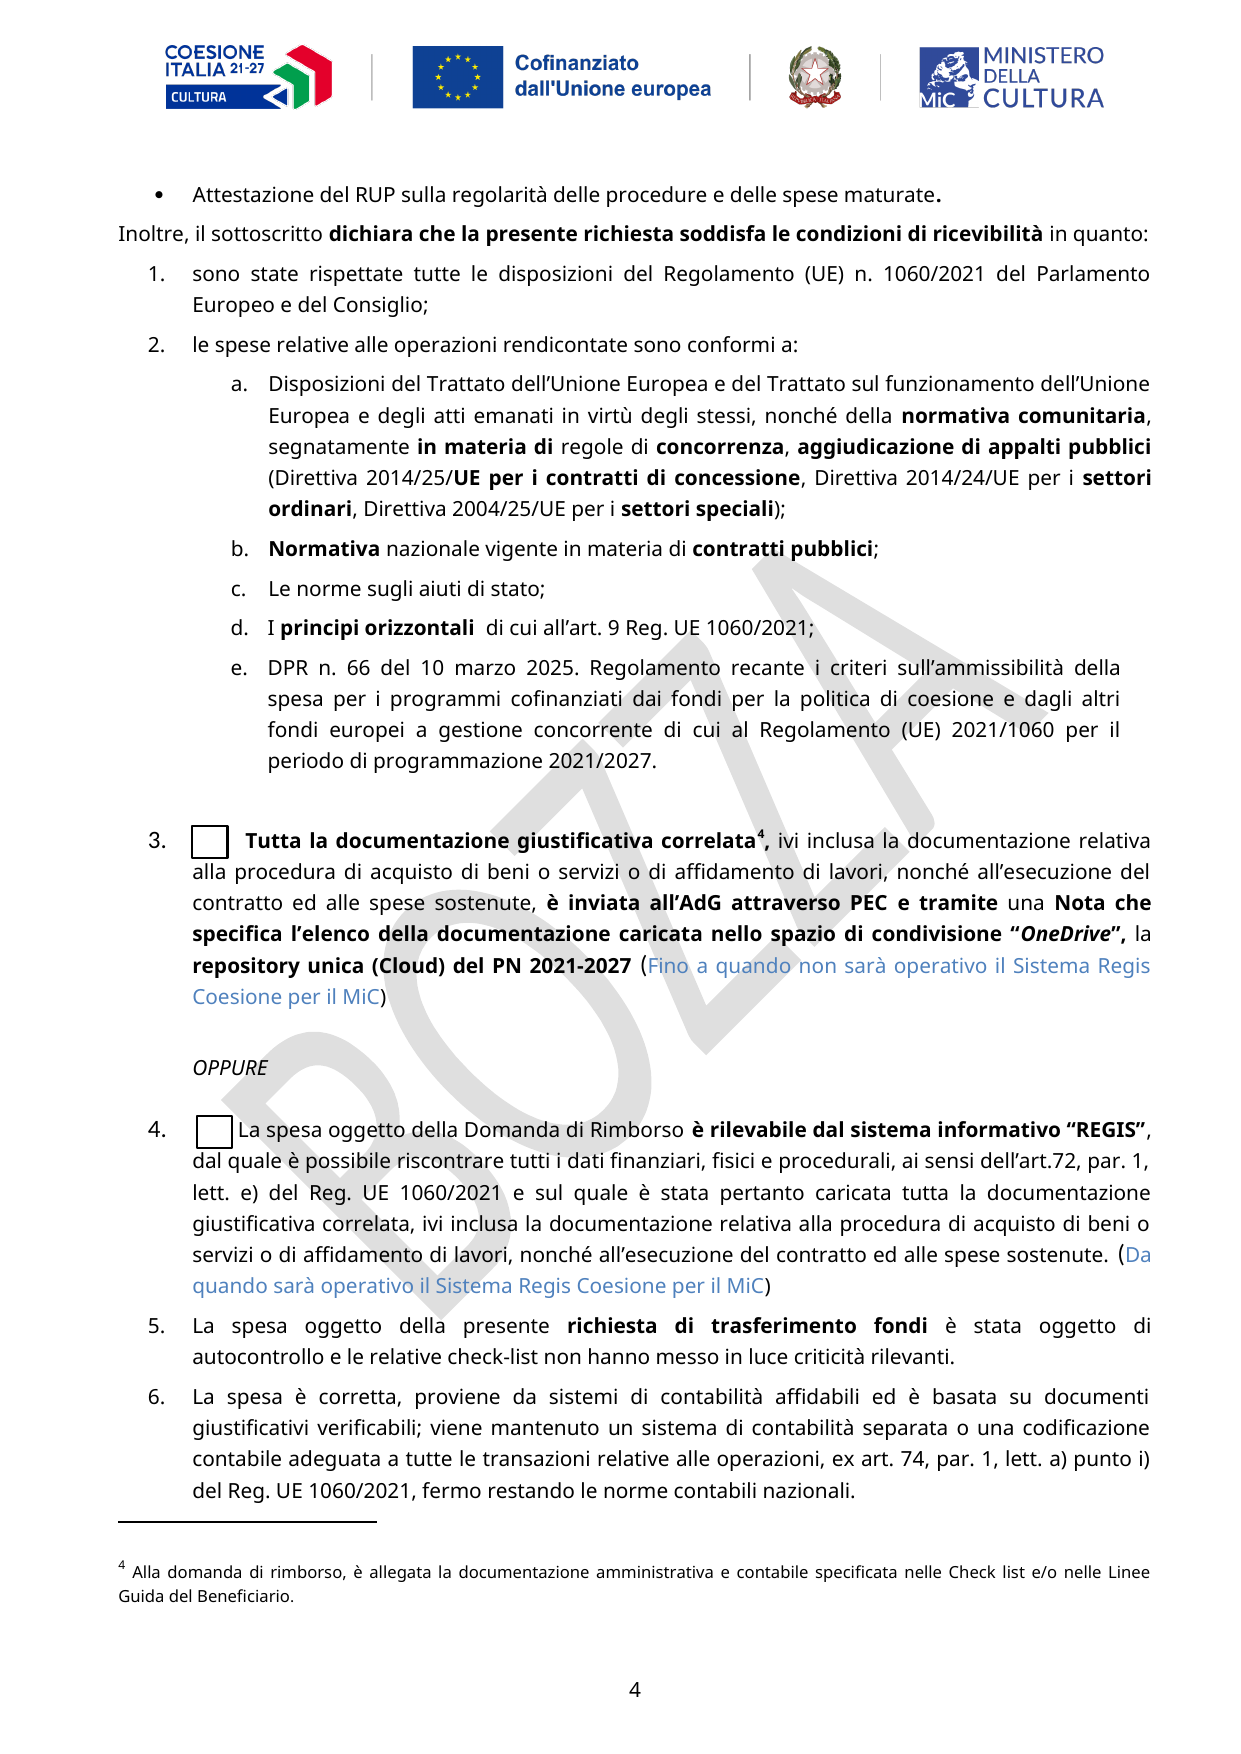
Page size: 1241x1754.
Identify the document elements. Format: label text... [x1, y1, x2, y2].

text Inoltre, il sottoscritto dichiara che la presente richiesta soddisfa le condizioni di ricevibilità in quanto: [118, 217, 1152, 248]
list Tutta la documentazione giustificativa correlata, ivi inclusa la documentazione relativa alla procedura di acquisto di beni o servizi o di affidamento di lavori, nonché all’esecuzione del contratto ed alle spese sostenute, è inviata all’AdG attraverso PEC e tramite una Nota che specifica l’elenco della documentazione caricata nello spazio di condivisione “OneDrive”, la repository unica (Cloud) del PN 2021-2027 (Fino a quando non sarà operativo il Sistema Regis Coesione per il MiC) [148, 823, 1152, 1011]
list I principi orizzontali di cui all’art. 9 Reg. UE 1060/2021; [230, 611, 1152, 642]
list Le norme sugli aiuti di stato; [231, 571, 1152, 602]
list OPPURE [192, 1050, 1152, 1081]
list La spesa è corretta, proviene da sistemi di contabilità affidabili ed è basata su documenti giustificativi verificabili; viene mantenuto un sistema di contabilità separata o una codificazione contabile adeguata a tutte le transazioni relative alle operazioni, ex art. 74, par. 1, lett. a) punto i) del Reg. UE 1060/2021, fermo restando le norme contabili nazionali. [148, 1379, 1152, 1504]
list DPR n. 66 del 10 marzo 2025. Regolamento recante i criteri sull’ammissibilità della spesa per i programmi cofinanziati dai fondi per la politica di coesione e dagli altri fondi europei a gestione concorrente di cui al Regolamento (UE) 2021/1060 per il periodo di programmazione 2021/2027. [230, 650, 1122, 775]
list La spesa oggetto della Domanda di Rimborso è rilevabile dal sistema informativo “REGIS”, dal quale è possibile riscontrare tutti i dati finanziari, fisici e procedurali, ai sensi dell’art.72, par. 1, lett. e) del Reg. UE 1060/2021 e sul quale è stata pertanto caricata tutta la documentazione giustificativa correlata, ivi inclusa la documentazione relativa alla procedura di acquisto di beni o servizi o di affidamento di lavori, nonché all’esecuzione del contratto ed alle spese sostenute. (Da quando sarà operativo il Sistema Regis Coesione per il MiC) [148, 1113, 1152, 1300]
list La spesa oggetto della presente richiesta di trasferimento fondi è stata oggetto di autocontrollo e le relative check-list non hanno messo in luce criticità rilevanti. [148, 1308, 1152, 1371]
list Normativa nazionale vigente in materia di contratti pubblici; [231, 531, 1152, 563]
list le spese relative alle operazioni rendicontate sono conformi a: [148, 327, 1152, 358]
list Attestazione del RUP sulla regolarità delle procedure e delle spese maturate. [155, 177, 1152, 208]
list sono state rispettate tutte le disposizioni del Regolamento (UE) n. 1060/2021 del Parlamento Europeo e del Consiglio; [148, 256, 1152, 319]
picture [132, 29, 1137, 128]
list Disposizioni del Trattato dell’Unione Europea e del Trattato sul funzionamento dell’Unione Europea e degli atti emanati in virtù degli stessi, nonché della normativa comunitaria, segnatamente in materia di regole di concorrenza, aggiudicazione di appalti pubblici (Direttiva 2014/25/UE per i contratti di concessione, Direttiva 2014/24/UE per i settori ordinari, Direttiva 2004/25/UE per i settori speciali); [231, 367, 1152, 523]
